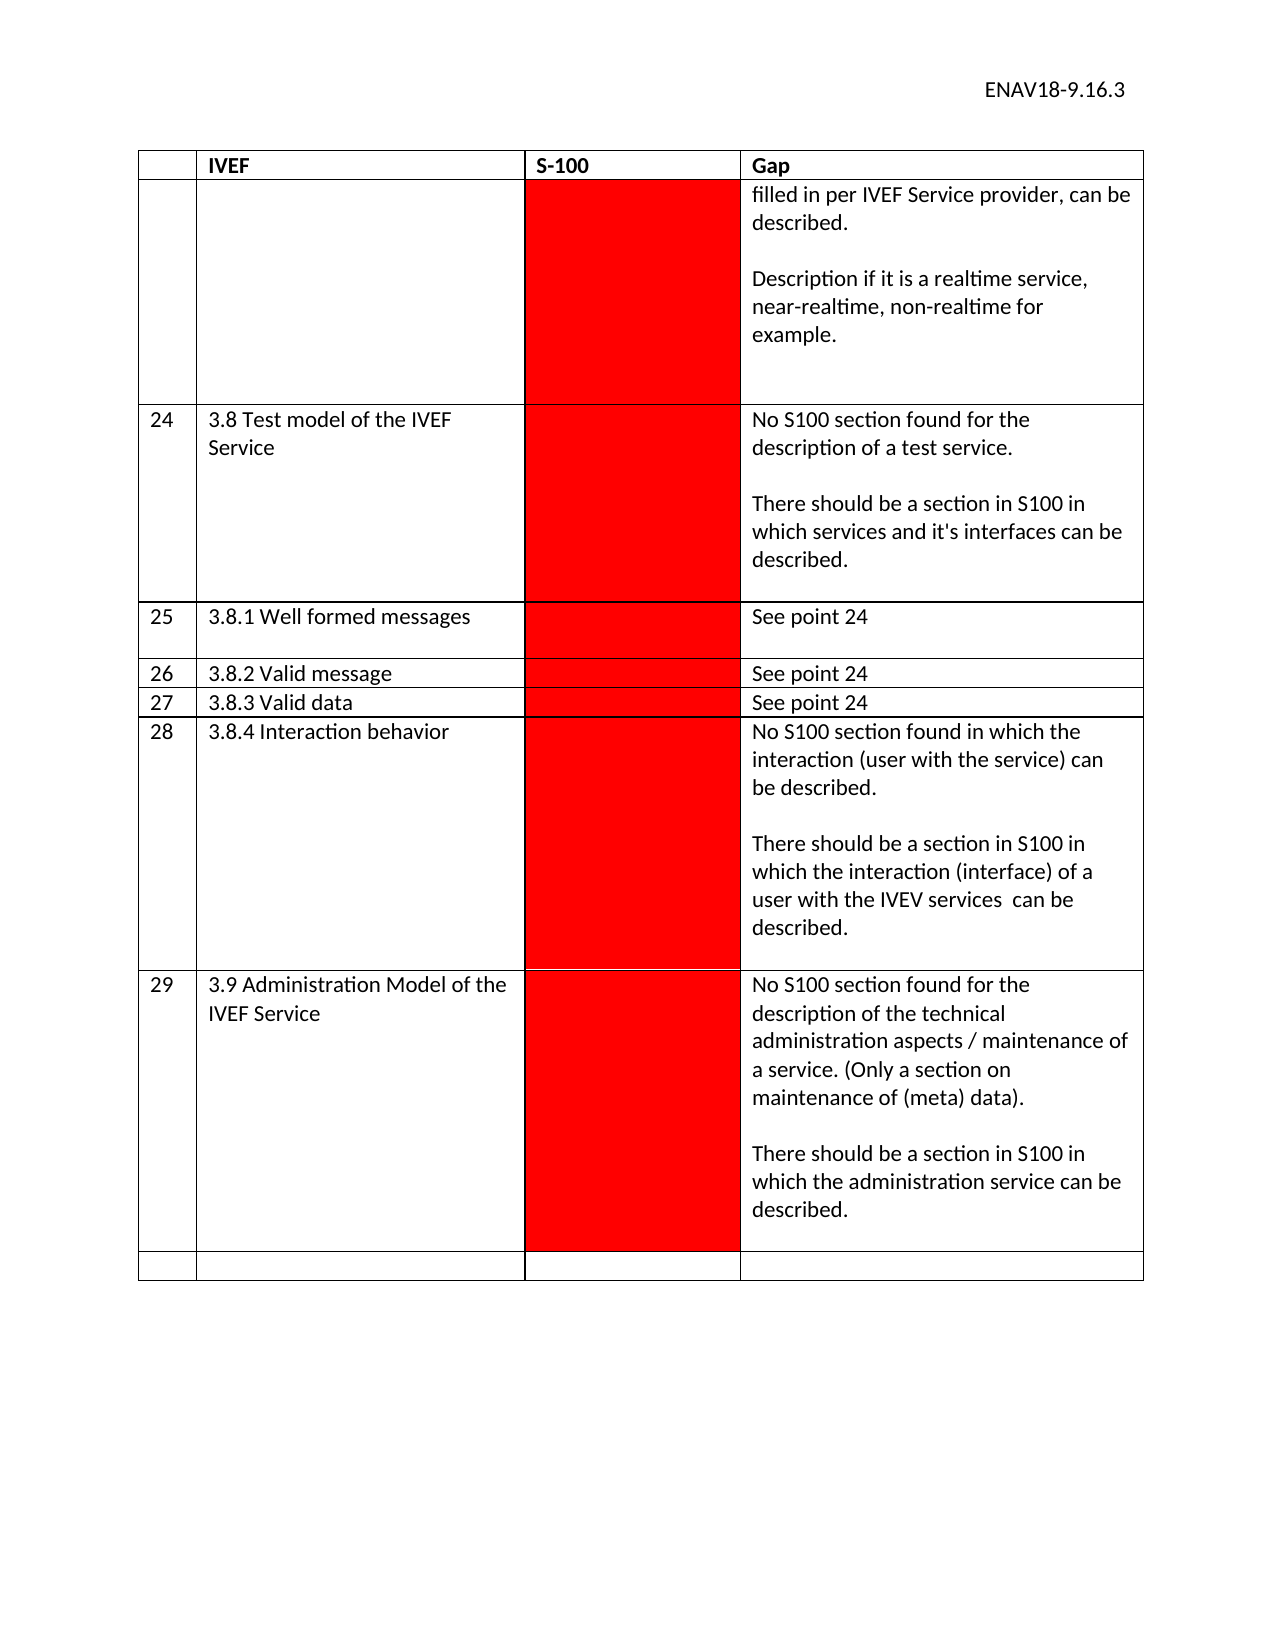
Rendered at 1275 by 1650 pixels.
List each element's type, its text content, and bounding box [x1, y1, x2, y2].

table_cell No S100 section found in which the interaction (user with the service) can be described. There should be a section in S100 in which the interaction (interface) of a user with the IVEV services can be described. [741, 718, 1143, 969]
table_cell 3.8.1 Well formed messages [197, 603, 524, 658]
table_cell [741, 180, 1143, 404]
table_cell 3.8 Test model of the IVEF Service [197, 405, 524, 601]
table_cell [526, 603, 740, 658]
table_cell 26 [139, 659, 196, 687]
table_cell No S100 section found for the description of a test service. There should be a section in S100 in which services and it's interfaces can be described. [741, 405, 1143, 601]
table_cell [197, 180, 524, 404]
table_cell [526, 718, 740, 969]
table_cell [526, 688, 740, 716]
table_cell [741, 1252, 1143, 1280]
table_cell See point 24 [741, 688, 1143, 716]
table_cell [526, 971, 740, 1251]
table_header [139, 151, 196, 179]
table_cell 24 [139, 405, 196, 601]
table_header IVEF [197, 151, 524, 179]
table_cell 29 [139, 971, 196, 1251]
table_cell 3.8.3 Valid data [197, 688, 524, 716]
table_cell No S100 section found for the description of the technical administration aspects / maintenance of a service. (Only a section on maintenance of (meta) data). There should be a section in S100 in which the administration service can be described. [741, 971, 1143, 1251]
table_header S-100 [526, 151, 740, 179]
table_cell [526, 405, 740, 601]
table_cell [526, 180, 740, 404]
table_cell 3.9 Administration Model of the IVEF Service [197, 971, 524, 1251]
table_cell 3.8.4 Interaction behavior [197, 718, 524, 969]
table_cell See point 24 [741, 659, 1143, 687]
table_cell [197, 1252, 524, 1280]
table_cell 25 [139, 603, 196, 658]
table_cell [526, 659, 740, 687]
table_cell [139, 1252, 196, 1280]
table_cell 23 [139, 180, 196, 404]
table_cell 3.8.2 Valid message [197, 659, 524, 687]
table_cell 27 [139, 688, 196, 716]
table_cell 28 [139, 718, 196, 969]
table_header Gap [741, 151, 1143, 179]
table_cell [526, 1252, 740, 1280]
table_cell See point 24 [741, 603, 1143, 658]
